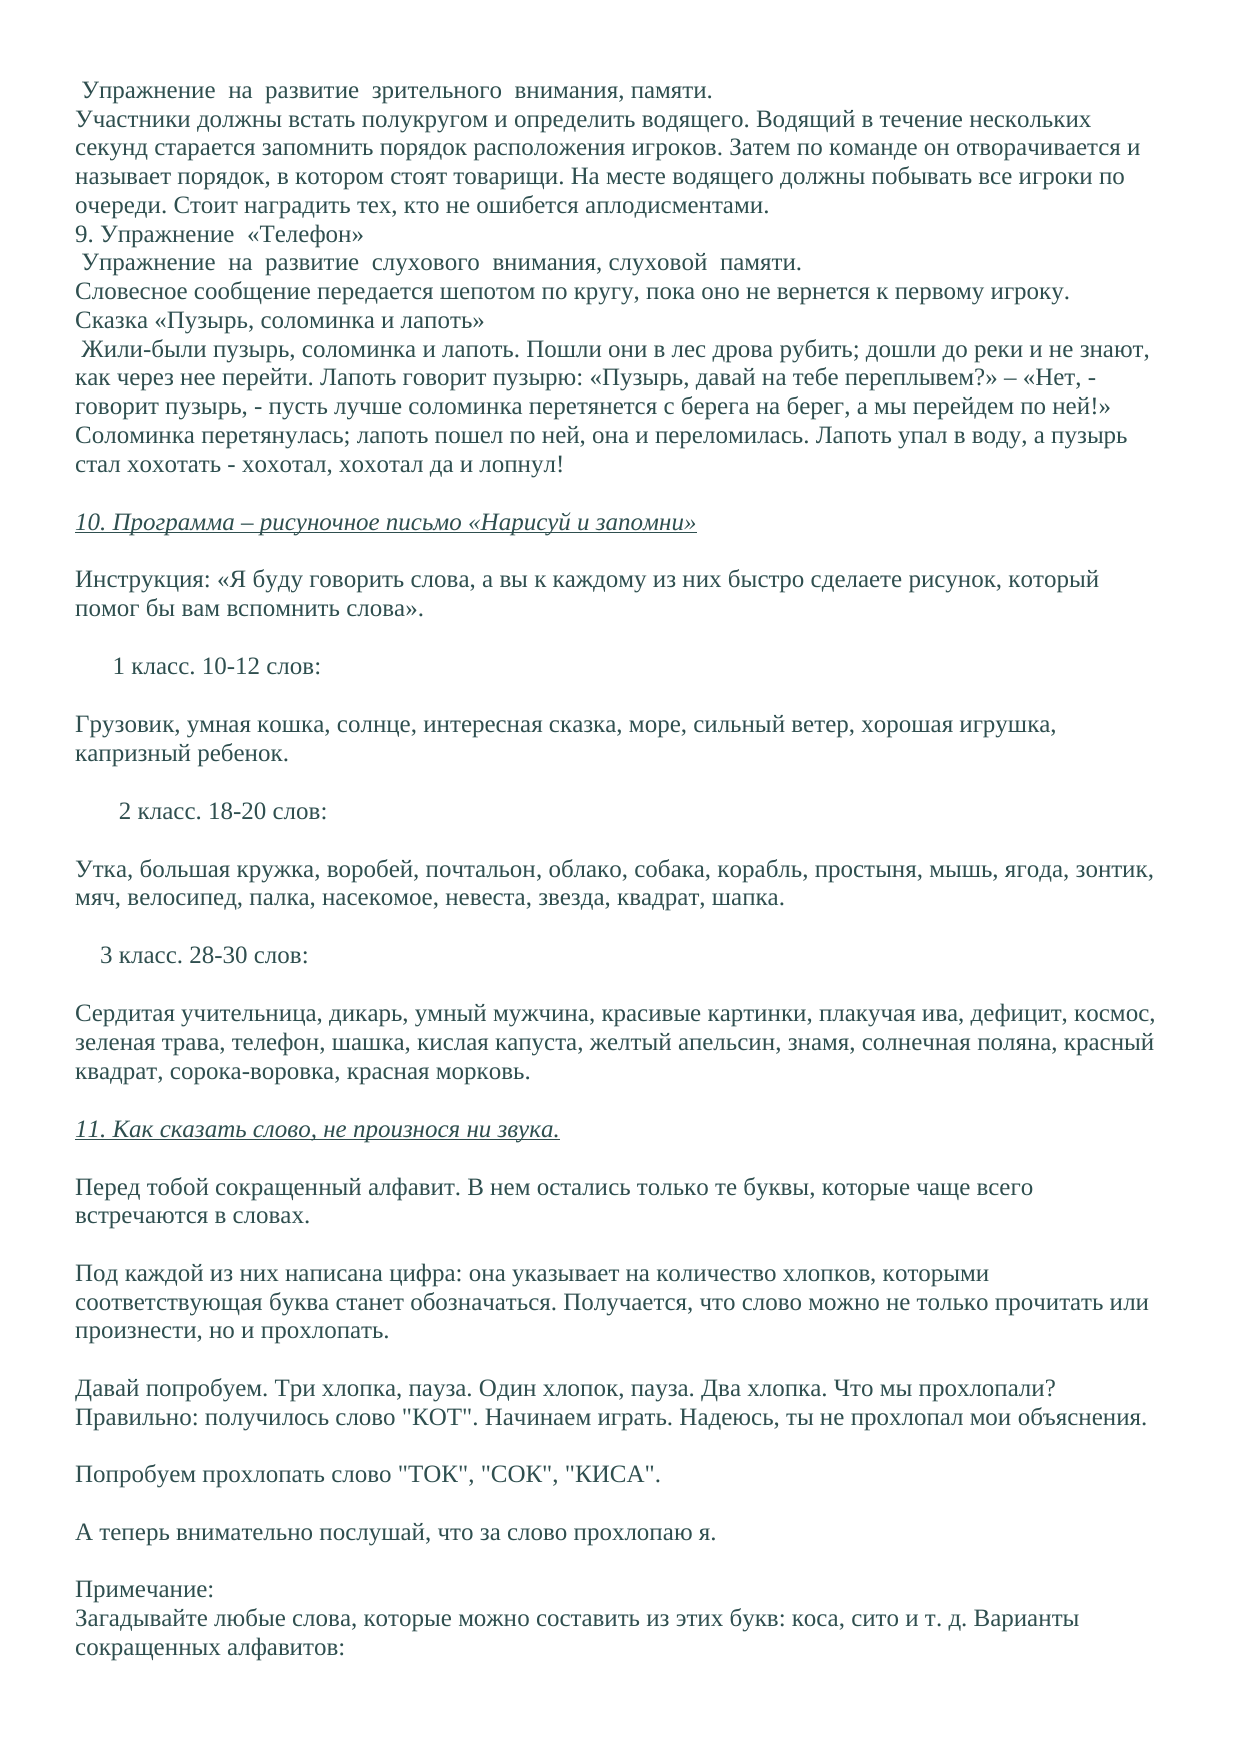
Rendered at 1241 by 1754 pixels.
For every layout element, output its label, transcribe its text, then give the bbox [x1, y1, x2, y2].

text Грузовик, умная кошка, солнце, интересная сказка, море, сильный ветер, хорошая игрушка, капризный ребенок. [75, 709, 1165, 767]
text Утка, большая кружка, воробей, почтальон, облако, собака, корабль, простыня, мышь, ягода, зонтик, мяч, велосипед, палка, насекомое, невеста, звезда, квадрат, шапка. [75, 854, 1165, 911]
text 1 класс. 10-12 слов: [75, 651, 1165, 680]
text Инструкция: «Я буду говорить слова, а вы к каждому из них быстро сделаете рисунок, который помог бы вам вспомнить слова». [75, 564, 1165, 622]
text 2 класс. 18-20 слов: [75, 796, 1165, 824]
text 10. Программа – рисуночное письмо «Нарисуй и запомни» [75, 507, 1165, 535]
text 3 класс. 28-30 слов: [75, 940, 1165, 969]
text Перед тобой сокращенный алфавит. В нем остались только те буквы, которые чаще всего встречаются в словах. Под каждой из них написана цифра: она указывает на количество хлопков, которыми соответствующая буква станет обозначаться. Получается, что слово можно не только прочитать или произнести, но и прохлопать. Давай попробуем. Три хлопка, пауза. Один хлопок, пауза. Два хлопка. Что мы прохлопали? Правильно: получилось слово "КОТ". Начинаем играть. Надеюсь, ты не прохлопал мои объяснения. Попробуем прохлопать слово "ТОК", "СОК", "КИСА". А теперь внимательно послушай, что за слово прохлопаю я. Примечание: Загадывайте любые слова, которые можно составить из этих букв: коса, сито и т. д. Варианты сокращенных алфавитов: [75, 1172, 1165, 1660]
text Сердитая учительница, дикарь, умный мужчина, красивые картинки, плакучая ива, дефицит, космос, зеленая трава, телефон, шашка, кислая капуста, желтый апельсин, знамя, солнечная поляна, красный квадрат, сорока-воровка, красная морковь. [75, 998, 1165, 1084]
text Упражнение на развитие зрительного внимания, памяти. Участники должны встать полукругом и определить водящего. Водящий в течение нескольких секунд старается запомнить порядок расположения игроков. Затем по команде он отворачивается и называет порядок, в котором стоят товарищи. На месте водящего должны побывать все игроки по очереди. Стоит наградить тех, кто не ошибется аплодисментами. 9. Упражнение «Телефон» Упражнение на развитие слухового внимания, слуховой памяти. Словесное сообщение передается шепотом по кругу, пока оно не вернется к первому игроку. Сказка «Пузырь, соломинка и лапоть» Жили-были пузырь, соломинка и лапоть. Пошли они в лес дрова рубить; дошли до реки и не знают, как через нее перейти. Лапоть говорит пузырю: «Пузырь, давай на тебе переплывем?» – «Нет, - говорит пузырь, - пусть лучше соломинка перетянется с берега на берег, а мы перейдем по ней!» Соломинка перетянулась; лапоть пошел по ней, она и переломилась. Лапоть упал в воду, а пузырь стал хохотать - хохотал, хохотал да и лопнул! [75, 75, 1165, 477]
text 11. Как сказать слово, не произнося ни звука. [75, 1114, 1165, 1142]
